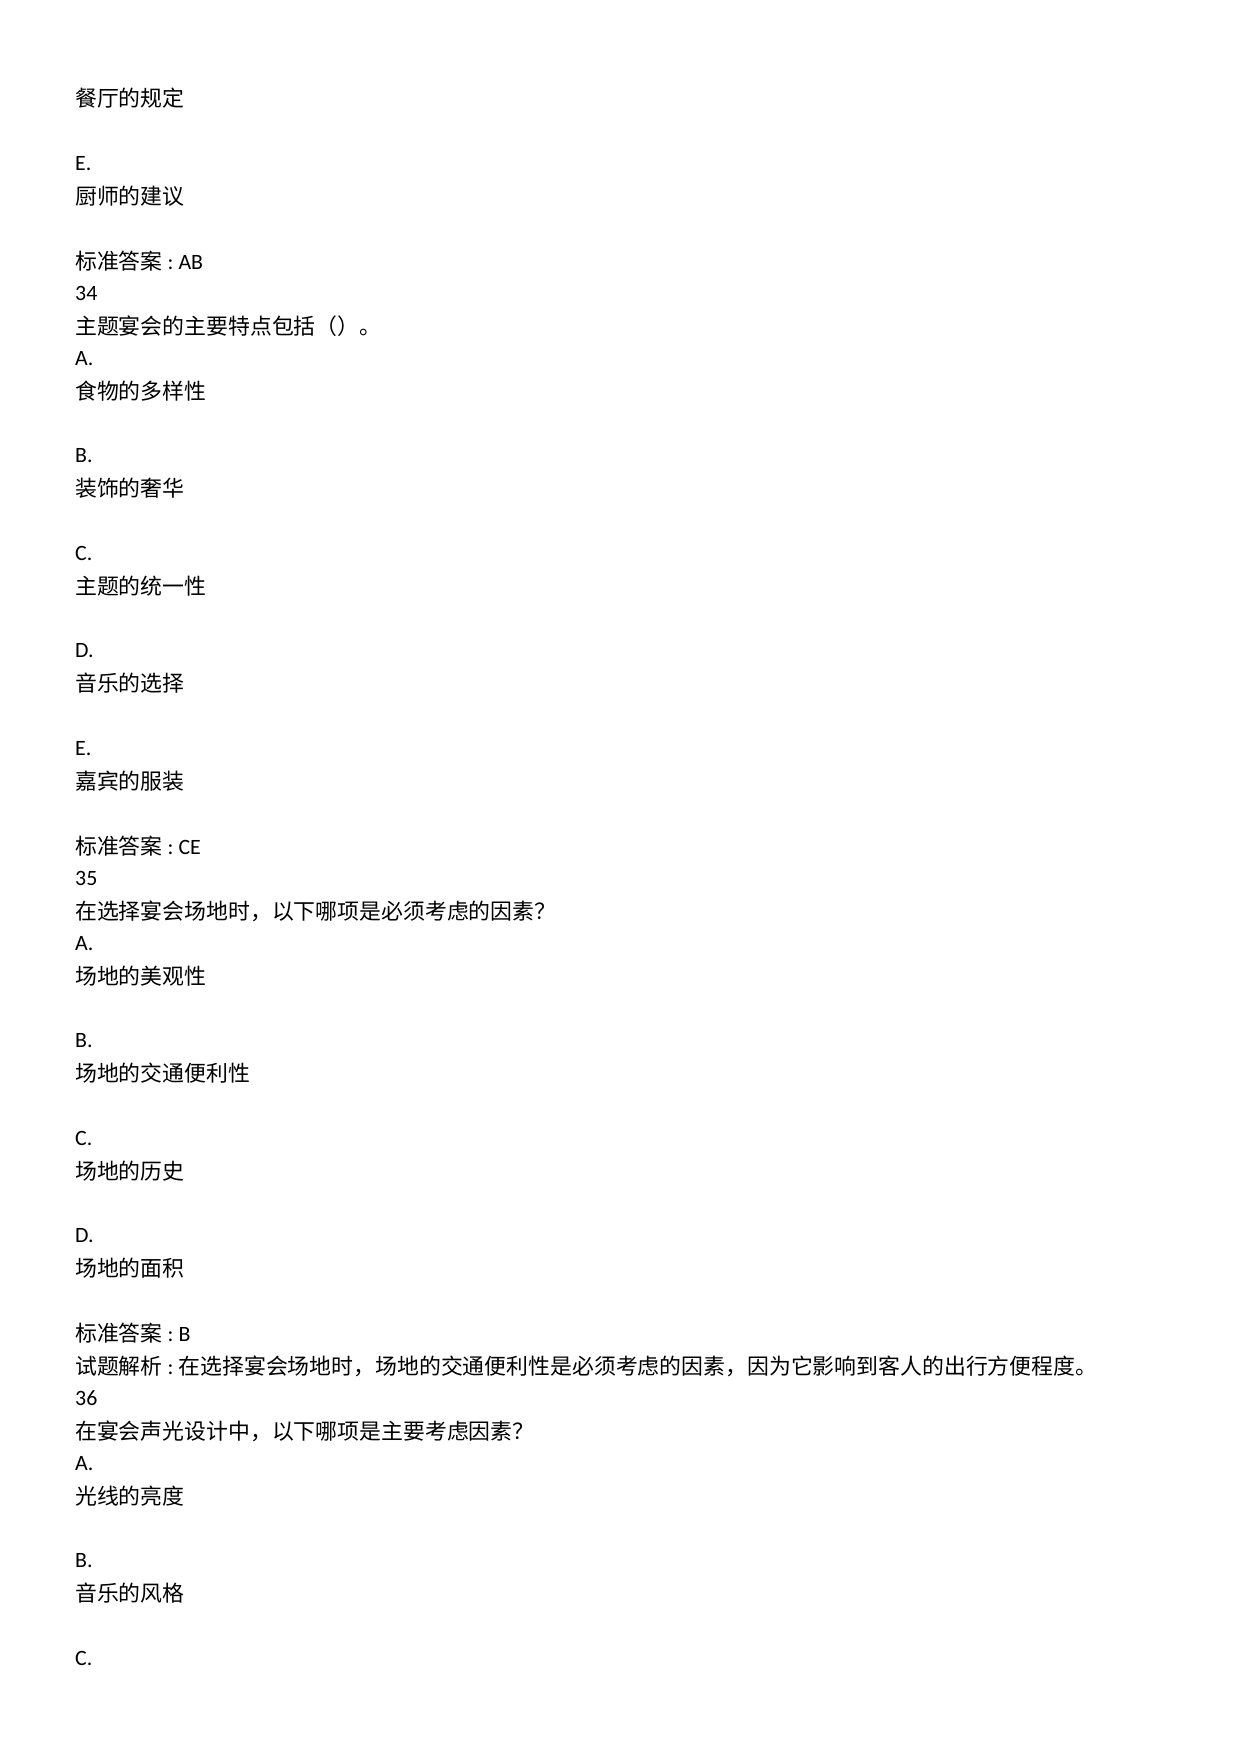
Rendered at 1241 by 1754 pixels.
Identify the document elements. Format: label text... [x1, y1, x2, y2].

text 在宴会声光设计中，以下哪项是主要考虑因素？ [75, 1413, 1165, 1446]
text 标准答案 : B [75, 1316, 1165, 1348]
text 光线的亮度 [75, 1478, 1165, 1511]
text 场地的交通便利性 [75, 1056, 1165, 1088]
text 音乐的风格 [75, 1576, 1165, 1608]
text E. [75, 146, 1165, 178]
text 装饰的奢华 [75, 471, 1165, 503]
text 餐厅的规定 [75, 81, 1165, 113]
text 36 [75, 1381, 1165, 1413]
text 主题的统一性 [75, 568, 1165, 601]
text A. [75, 926, 1165, 958]
text E. [75, 731, 1165, 763]
text 主题宴会的主要特点包括（）。 [75, 308, 1165, 341]
text 场地的历史 [75, 1153, 1165, 1186]
text B. [75, 1023, 1165, 1056]
text 试题解析 : 在选择宴会场地时，场地的交通便利性是必须考虑的因素，因为它影响到客人的出行方便程度。 [75, 1348, 1165, 1381]
text 嘉宾的服装 [75, 763, 1165, 796]
text B. [75, 1543, 1165, 1576]
text A. [75, 1446, 1165, 1478]
text D. [75, 633, 1165, 666]
text 在选择宴会场地时，以下哪项是必须考虑的因素？ [75, 893, 1165, 926]
text B. [75, 438, 1165, 471]
text 厨师的建议 [75, 178, 1165, 211]
text 食物的多样性 [75, 373, 1165, 406]
text 音乐的选择 [75, 666, 1165, 698]
text 34 [75, 276, 1165, 308]
text C. [75, 536, 1165, 568]
text D. [75, 1218, 1165, 1251]
text C. [75, 1641, 1165, 1673]
text A. [75, 341, 1165, 373]
text 标准答案 : CE [75, 828, 1165, 861]
text 场地的面积 [75, 1251, 1165, 1283]
text 35 [75, 861, 1165, 893]
text 场地的美观性 [75, 958, 1165, 991]
text 标准答案 : AB [75, 243, 1165, 276]
text C. [75, 1121, 1165, 1153]
